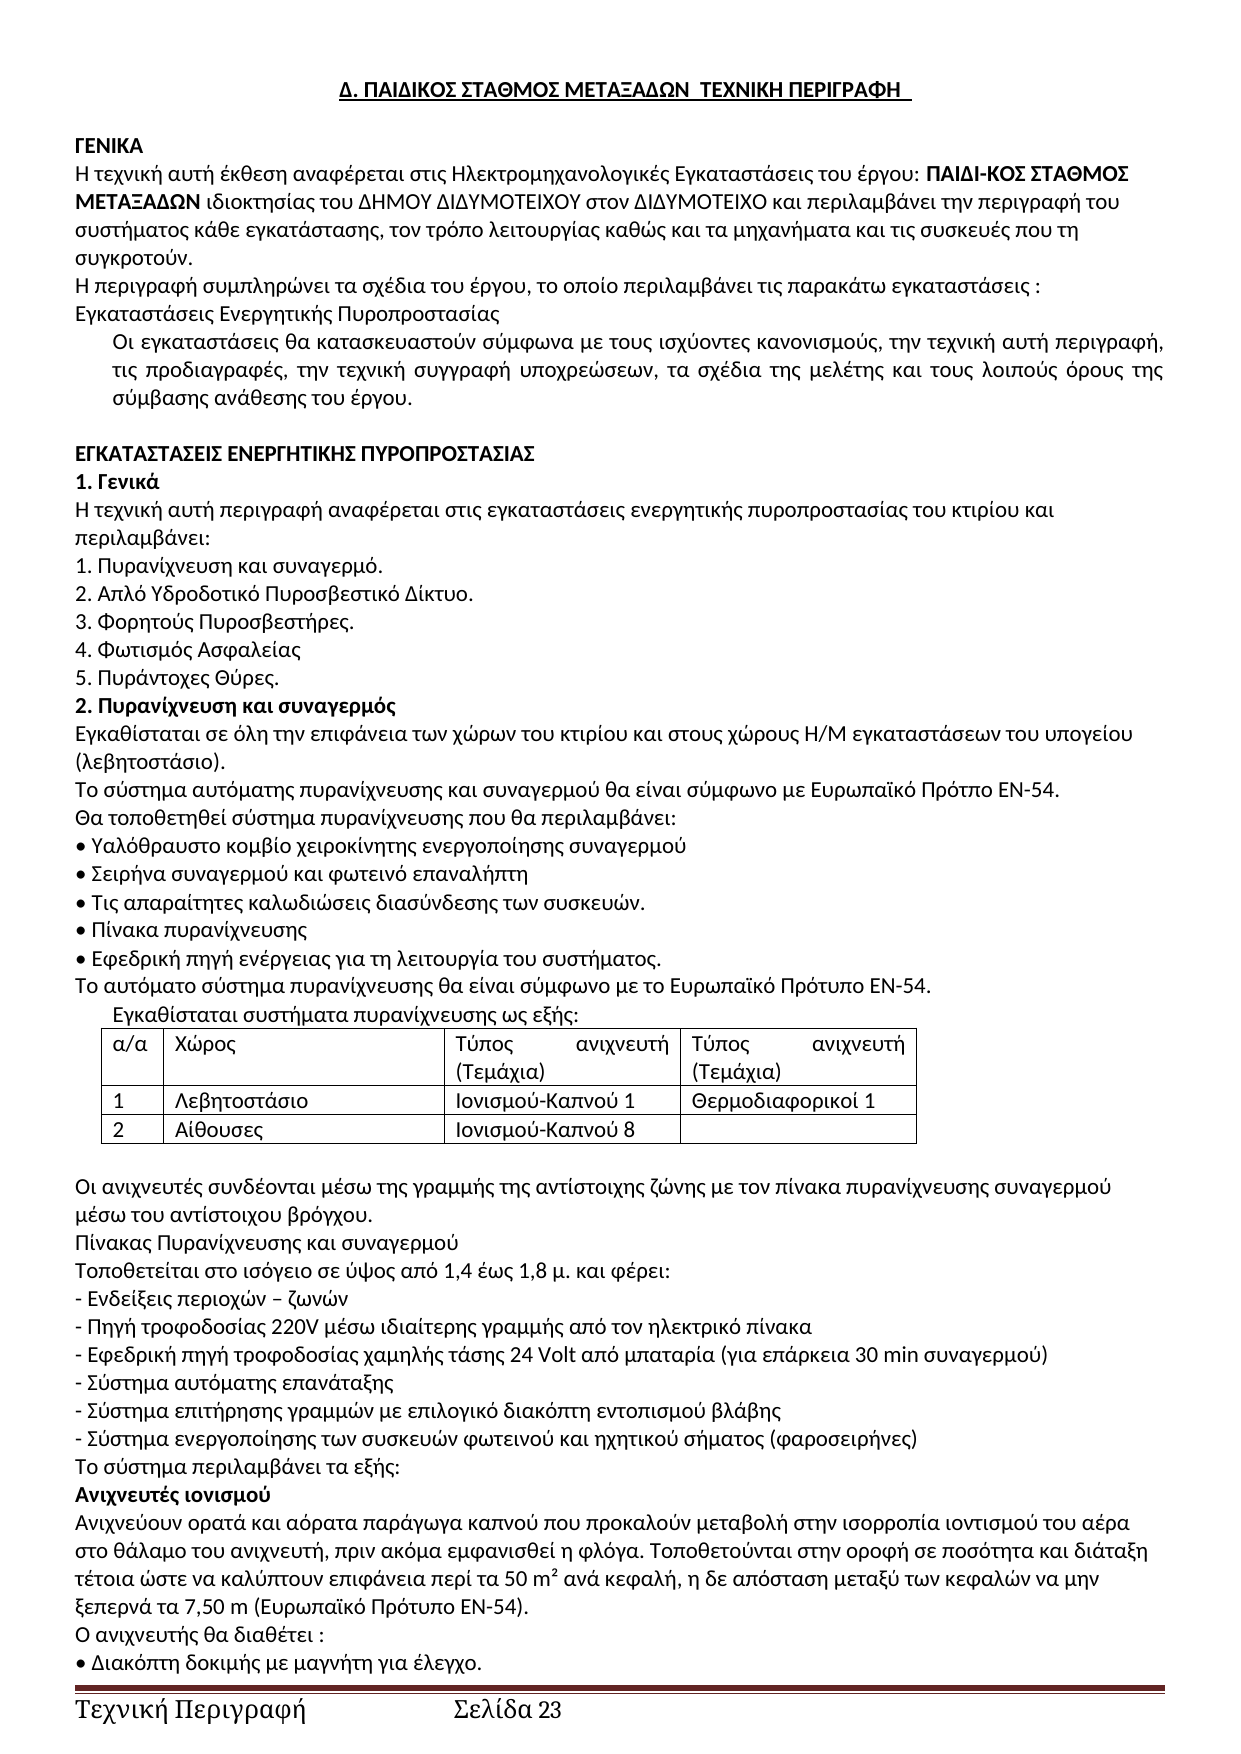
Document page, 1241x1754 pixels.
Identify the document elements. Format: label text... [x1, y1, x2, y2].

text • Διακόπτη δοκιμής με μαγνήτη για έλεγχο. [75, 1648, 1165, 1676]
text - Σύστημα επιτήρησης γραμμών με επιλογικό διακόπτη εντοπισμού βλάβης [75, 1396, 1165, 1424]
text - Σύστημα αυτόματης επανάταξης [75, 1368, 1165, 1396]
text Το σύστημα αυτόματης πυρανίχνευσης και συναγερμού θα είναι σύμφωνο με Ευρωπαϊκό Πρότπο ΕΝ-54. [75, 776, 1165, 803]
text 5. Πυράντοχες Θύρες. [75, 663, 1165, 691]
table_cell Λεβητοστάσιο [164, 1086, 444, 1114]
text - Πηγή τροφοδοσίας 220V μέσω ιδιαίτερης γραμμής από τον ηλεκτρικό πίνακα [75, 1312, 1165, 1340]
table_cell Θερμοδιαφορικοί 1 [681, 1086, 916, 1114]
text 2. Απλό Υδροδοτικό Πυροσβεστικό Δίκτυο. [75, 579, 1165, 607]
text Τοποθετείται στο ισόγειο σε ύψος από 1,4 έως 1,8 μ. και φέρει: [75, 1256, 1165, 1284]
text - Ενδείξεις περιοχών – ζωνών [75, 1284, 1165, 1312]
text 1. Γενικά [75, 467, 1165, 495]
table_cell 2 [102, 1115, 163, 1143]
text ΓΕΝΙΚΑ [75, 131, 1165, 159]
text 2. Πυρανίχνευση και συναγερμός [75, 691, 1165, 719]
text • Τις απαραίτητες καλωδιώσεις διασύνδεσης των συσκευών. [75, 888, 1165, 916]
text Το αυτόματο σύστημα πυρανίχνευσης θα είναι σύμφωνο με το Ευρωπαϊκό Πρότυπο ΕΝ-54. [75, 972, 1165, 1000]
text Δ. ΠΑΙΔΙΚΟΣ ΣΤΑΘΜΟΣ ΜΕΤΑΞΑΔΩΝ ΤΕΧΝΙΚΗ ΠΕΡΙΓΡΑΦΗ [75, 75, 1165, 103]
text Ανιχνευτές ιονισμού [75, 1480, 1165, 1508]
text Η τεχνική αυτή έκθεση αναφέρεται στις Ηλεκτρομηχανολογικές Εγκαταστάσεις του έργου: ΠΑΙΔΙ-ΚΟΣ ΣΤΑΘΜΟΣ ΜΕΤΑΞΑΔΩΝ ιδιοκτησίας του ΔΗΜΟΥ ΔΙΔΥΜΟΤΕΙΧΟΥ στον ΔΙΔΥΜΟΤΕΙΧΟ και περιλαμβάνει την περιγραφή του συστήματος κάθε εγκατάστασης, τον τρόπο λειτουργίας καθώς και τα μηχανήματα και τις συσκευές που τη συγκροτούν. [75, 159, 1165, 271]
table_cell Ιονισμού-Καπνού 8 [445, 1115, 680, 1143]
table_header Τύπος ανιχνευτή (Τεμάχια) [445, 1029, 680, 1085]
text • Εφεδρική πηγή ενέργειας για τη λειτουργία του συστήματος. [75, 944, 1165, 972]
table_cell [681, 1115, 916, 1143]
text ΕΓΚΑΤΑΣΤΑΣΕΙΣ ΕΝΕΡΓΗΤΙΚΗΣ ΠΥΡΟΠΡΟΣΤΑΣΙΑΣ [75, 439, 1165, 467]
text Η τεχνική αυτή περιγραφή αναφέρεται στις εγκαταστάσεις ενεργητικής πυροπροστασίας του κτιρίου και περιλαμβάνει: [75, 495, 1165, 551]
table_header α/α [102, 1029, 163, 1085]
text 4. Φωτισμός Ασφαλείας [75, 635, 1165, 663]
text Εγκαθίσταται σε όλη την επιφάνεια των χώρων του κτιρίου και στους χώρους Η/Μ εγκαταστάσεων του υπογείου (λεβητοστάσιο). [75, 719, 1165, 776]
text Εγκαταστάσεις Ενεργητικής Πυροπροστασίας [75, 299, 1165, 327]
text Ο ανιχνευτής θα διαθέτει : [75, 1620, 1165, 1648]
text - Σύστημα ενεργοποίησης των συσκευών φωτεινού και ηχητικού σήματος (φαροσειρήνες) [75, 1424, 1165, 1452]
table_cell Ιονισμού-Καπνού 1 [445, 1086, 680, 1114]
text Οι ανιχνευτές συνδέονται μέσω της γραμμής της αντίστοιχης ζώνης με τον πίνακα πυρανίχνευσης συναγερμού μέσω του αντίστοιχου βρόγχου. [75, 1172, 1165, 1228]
table_header Τύπος ανιχνευτή (Τεμάχια) [681, 1029, 916, 1085]
text 1. Πυρανίχνευση και συναγερμό. [75, 551, 1165, 579]
text • Σειρήνα συναγερμού και φωτεινό επαναλήπτη [75, 859, 1165, 888]
text Οι εγκαταστάσεις θα κατασκευαστούν σύμφωνα με τους ισχύοντες κανονισμούς, την τεχνική αυτή περιγραφή, τις προδιαγραφές, την τεχνική συγγραφή υποχρεώσεων, τα σχέδια της μελέτης και τους λοιπούς όρους της σύμβασης ανάθεσης του έργου. [112, 327, 1165, 411]
text 3. Φορητούς Πυροσβεστήρες. [75, 607, 1165, 635]
text • Υαλόθραυστο κομβίο χειροκίνητης ενεργοποίησης συναγερμού [75, 832, 1165, 859]
text • Πίνακα πυρανίχνευσης [75, 916, 1165, 944]
table_header Χώρος [164, 1029, 444, 1085]
table_cell Αίθουσες [164, 1115, 444, 1143]
text Εγκαθίσταται συστήματα πυρανίχνευσης ως εξής: [112, 1000, 1165, 1028]
text Η περιγραφή συμπληρώνει τα σχέδια του έργου, το οποίο περιλαμβάνει τις παρακάτω εγκαταστάσεις : [75, 271, 1165, 299]
text Το σύστημα περιλαμβάνει τα εξής: [75, 1452, 1165, 1480]
text Θα τοποθετηθεί σύστημα πυρανίχνευσης που θα περιλαμβάνει: [75, 803, 1165, 832]
table_cell 1 [102, 1086, 163, 1114]
text Ανιχνεύουν ορατά και αόρατα παράγωγα καπνού που προκαλούν μεταβολή στην ισορροπία ιοντισμού του αέρα στο θάλαμο του ανιχνευτή, πριν ακόμα εμφανισθεί η φλόγα. Τοποθετούνται στην οροφή σε ποσότητα και διάταξη τέτοια ώστε να καλύπτουν επιφάνεια περί τα 50 m² ανά κεφαλή, η δε απόσταση μεταξύ των κεφαλών να μην ξεπερνά τα 7,50 m (Ευρωπαϊκό Πρότυπο ΕΝ-54). [75, 1508, 1165, 1620]
text - Εφεδρική πηγή τροφοδοσίας χαμηλής τάσης 24 Volt από μπαταρία (για επάρκεια 30 min συναγερμού) [75, 1340, 1165, 1368]
text Πίνακας Πυρανίχνευσης και συναγερμού [75, 1228, 1165, 1256]
